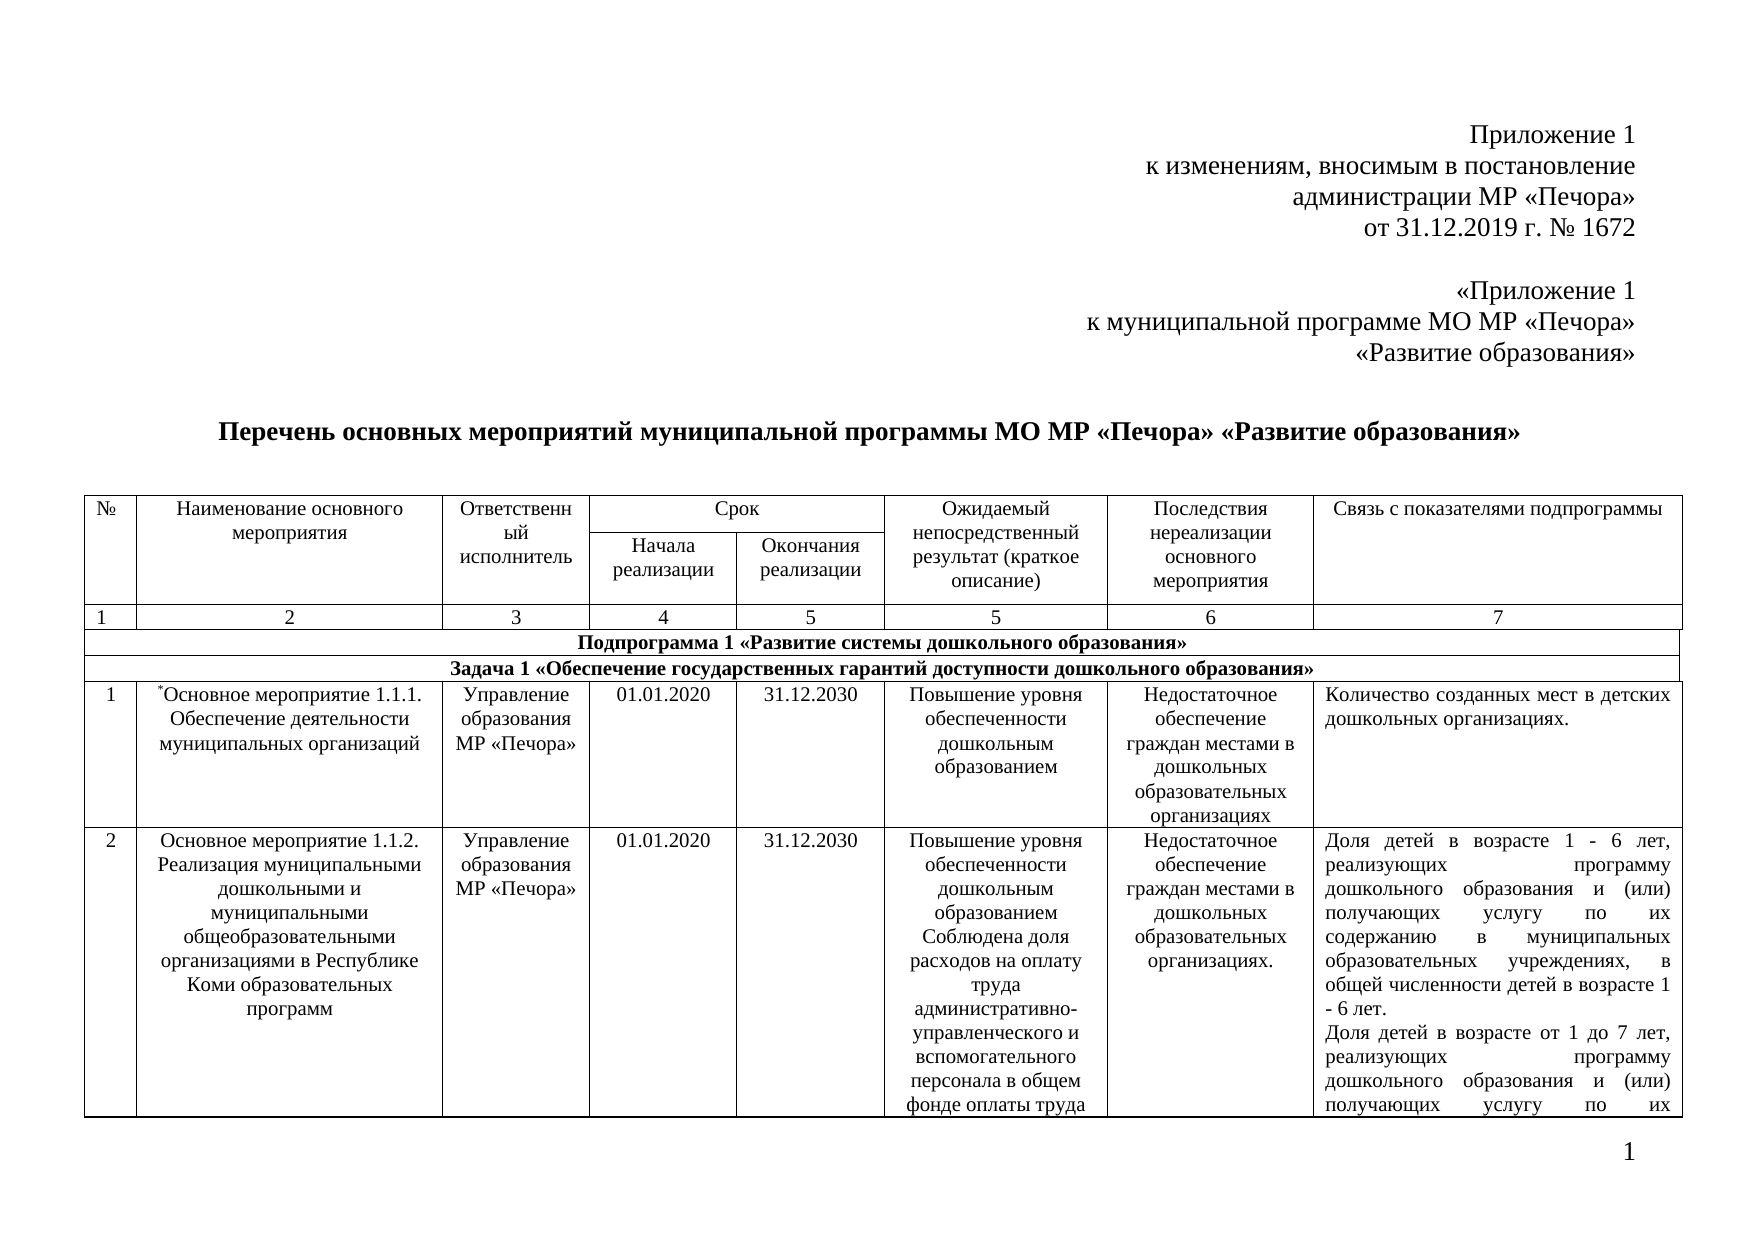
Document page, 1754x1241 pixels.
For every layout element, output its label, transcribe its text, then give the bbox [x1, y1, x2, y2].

table_cell Количество созданных мест в детских дошкольных организациях. [1314, 682, 1682, 827]
table_cell 2 [137, 605, 442, 629]
table_cell 01.01.2020 [590, 828, 736, 1116]
table_cell Управление образования МР «Печора» [443, 828, 589, 1116]
table_cell Повышение уровня обеспеченности дошкольным образованием [885, 682, 1107, 827]
table_cell 1 [85, 682, 136, 827]
table_cell 5 [885, 605, 1107, 629]
table_cell Задача 1 «Обеспечение государственных гарантий доступности дошкольного образования» [85, 656, 1679, 681]
text «Приложение 1 [103, 274, 1636, 305]
table_cell 5 [737, 605, 884, 629]
table_cell *Основное мероприятие 1.1.1. Обеспечение деятельности муниципальных организаций [137, 682, 442, 827]
table_cell 31.12.2030 [737, 682, 884, 827]
table_cell 1 [85, 605, 136, 629]
table_header Срок [590, 496, 884, 532]
table_cell 2 [85, 828, 136, 1116]
table_cell 3 [443, 605, 589, 629]
table_header Ожидаемый непосредственный результат (краткое описание) [885, 496, 1107, 604]
text от 31.12.2019 г. № 1672 [103, 212, 1636, 243]
text к изменениям, вносимым в постановление [103, 149, 1636, 180]
table_cell 6 [1108, 605, 1313, 629]
text Приложение 1 [103, 118, 1636, 149]
table_cell Управление образования МР «Печора» [443, 682, 589, 827]
table_cell Недостаточное обеспечение граждан местами в дошкольных образовательных организациях. [1108, 828, 1313, 1116]
table_header Наименование основного мероприятия [137, 496, 442, 604]
table_cell 31.12.2030 [737, 828, 884, 1116]
table_cell 4 [590, 605, 736, 629]
table_header Связь с показателями подпрограммы [1314, 496, 1682, 604]
table_cell Начала реализации [590, 533, 736, 604]
table_cell Недостаточное обеспечение граждан местами в дошкольных образовательных организациях [1108, 682, 1313, 827]
table_header № [85, 496, 136, 604]
text Перечень основных мероприятий муниципальной программы МО МР «Печора» «Развитие образования» [103, 415, 1636, 447]
table_cell Подпрограмма 1 «Развитие системы дошкольного образования» [85, 630, 1679, 655]
title «Развитие образования» [103, 336, 1636, 367]
title к муниципальной программе МО МР «Печора» [103, 305, 1636, 336]
text администрации МР «Печора» [103, 180, 1636, 212]
table_cell Окончания реализации [737, 533, 884, 604]
table_header Ответственный исполнитель [443, 496, 589, 604]
table_header Последствия нереализации основного мероприятия [1108, 496, 1313, 604]
table_cell 7 [1314, 605, 1682, 629]
table_cell 01.01.2020 [590, 682, 736, 827]
